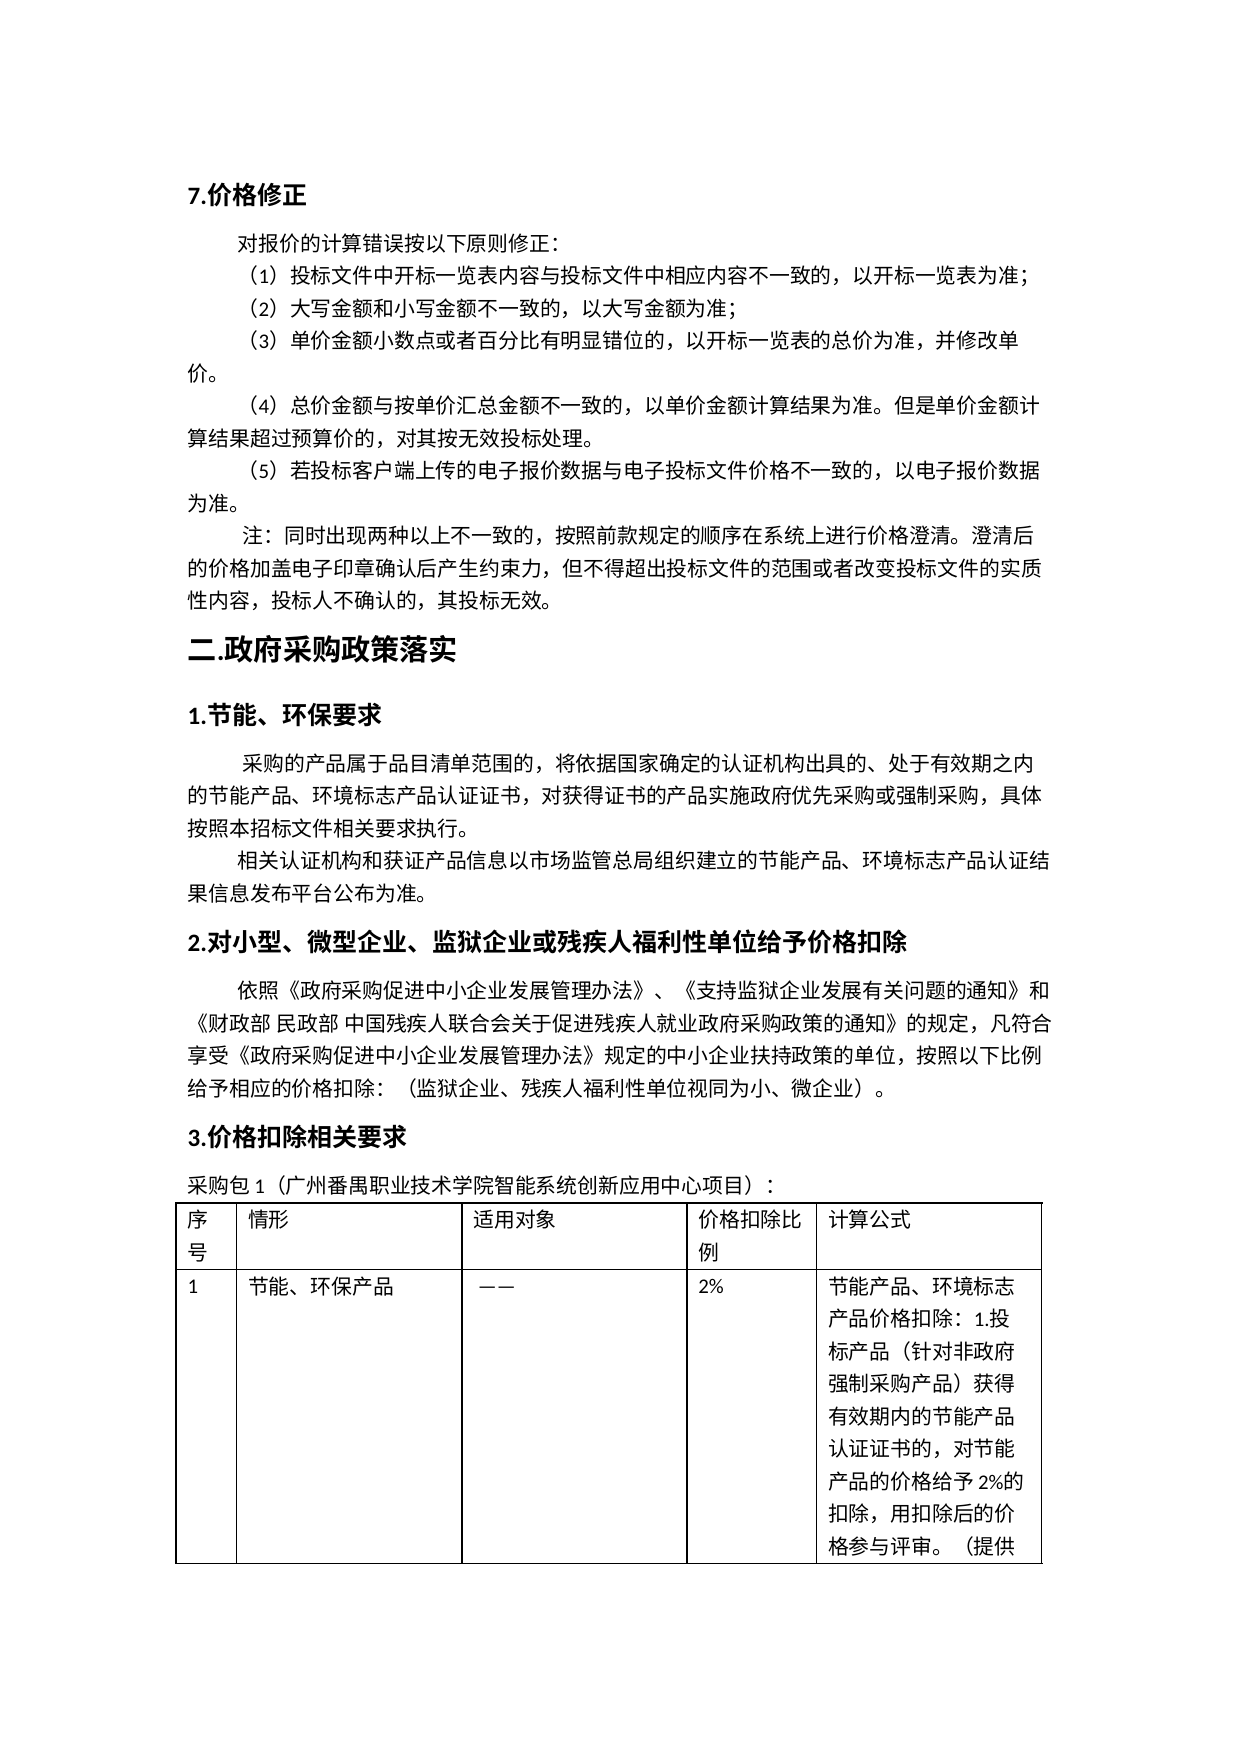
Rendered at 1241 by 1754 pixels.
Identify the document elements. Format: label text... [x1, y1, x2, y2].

text 7.价格修正 [187, 162, 1053, 227]
text 依照《政府采购促进中小企业发展管理办法》、《支持监狱企业发展有关问题的通知》和《财政部 民政部 中国残疾人联合会关于促进残疾人就业政府采购政策的通知》的规定，凡符合享受《政府采购促进中小企业发展管理办法》规定的中小企业扶持政策的单位，按照以下比例给予相应的价格扣除：（监狱企业、残疾人福利性单位视同为小、微企业）。 [187, 974, 1053, 1104]
text 采购的产品属于品目清单范围的，将依据国家确定的认证机构出具的、处于有效期之内的节能产品、环境标志产品认证证书，对获得证书的产品实施政府优先采购或强制采购，具体按照本招标文件相关要求执行。 [187, 747, 1053, 844]
text 3.价格扣除相关要求 [187, 1104, 1053, 1169]
text （4）总价金额与按单价汇总金额不一致的，以单价金额计算结果为准。但是单价金额计算结果超过预算价的，对其按无效投标处理。 [187, 389, 1053, 454]
text 注：同时出现两种以上不一致的，按照前款规定的顺序在系统上进行价格澄清。澄清后的价格加盖电子印章确认后产生约束力，但不得超出投标文件的范围或者改变投标文件的实质性内容，投标人不确认的，其投标无效。 [187, 519, 1053, 617]
text （5）若投标客户端上传的电子报价数据与电子投标文件价格不一致的，以电子报价数据为准。 [187, 454, 1053, 519]
text 采购包1（广州番禺职业技术学院智能系统创新应用中心项目）： [187, 1169, 1053, 1202]
table_header 计算公式 [817, 1204, 1041, 1268]
table_cell 节能、环保产品 [237, 1270, 461, 1563]
text 对报价的计算错误按以下原则修正： [187, 227, 1053, 259]
text 1.节能、环保要求 [187, 682, 1053, 747]
text （2）大写金额和小写金额不一致的，以大写金额为准； [187, 292, 1053, 324]
table_cell 2% [688, 1270, 816, 1563]
table_header 适用对象 [463, 1204, 686, 1268]
table_cell —— [463, 1270, 686, 1563]
table_cell 1 [177, 1270, 236, 1563]
text 相关认证机构和获证产品信息以市场监管总局组织建立的节能产品、环境标志产品认证结果信息发布平台公布为准。 [187, 844, 1053, 909]
table_header 情形 [237, 1204, 461, 1268]
table_header 序号 [177, 1204, 236, 1268]
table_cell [817, 1270, 1041, 1563]
text 2.对小型、微型企业、监狱企业或残疾人福利性单位给予价格扣除 [187, 909, 1053, 974]
text （3）单价金额小数点或者百分比有明显错位的，以开标一览表的总价为准，并修改单价。 [187, 324, 1053, 389]
text （1）投标文件中开标一览表内容与投标文件中相应内容不一致的，以开标一览表为准； [187, 259, 1053, 292]
table_header 价格扣除比例 [688, 1204, 816, 1268]
text 二.政府采购政策落实 [187, 617, 1053, 682]
